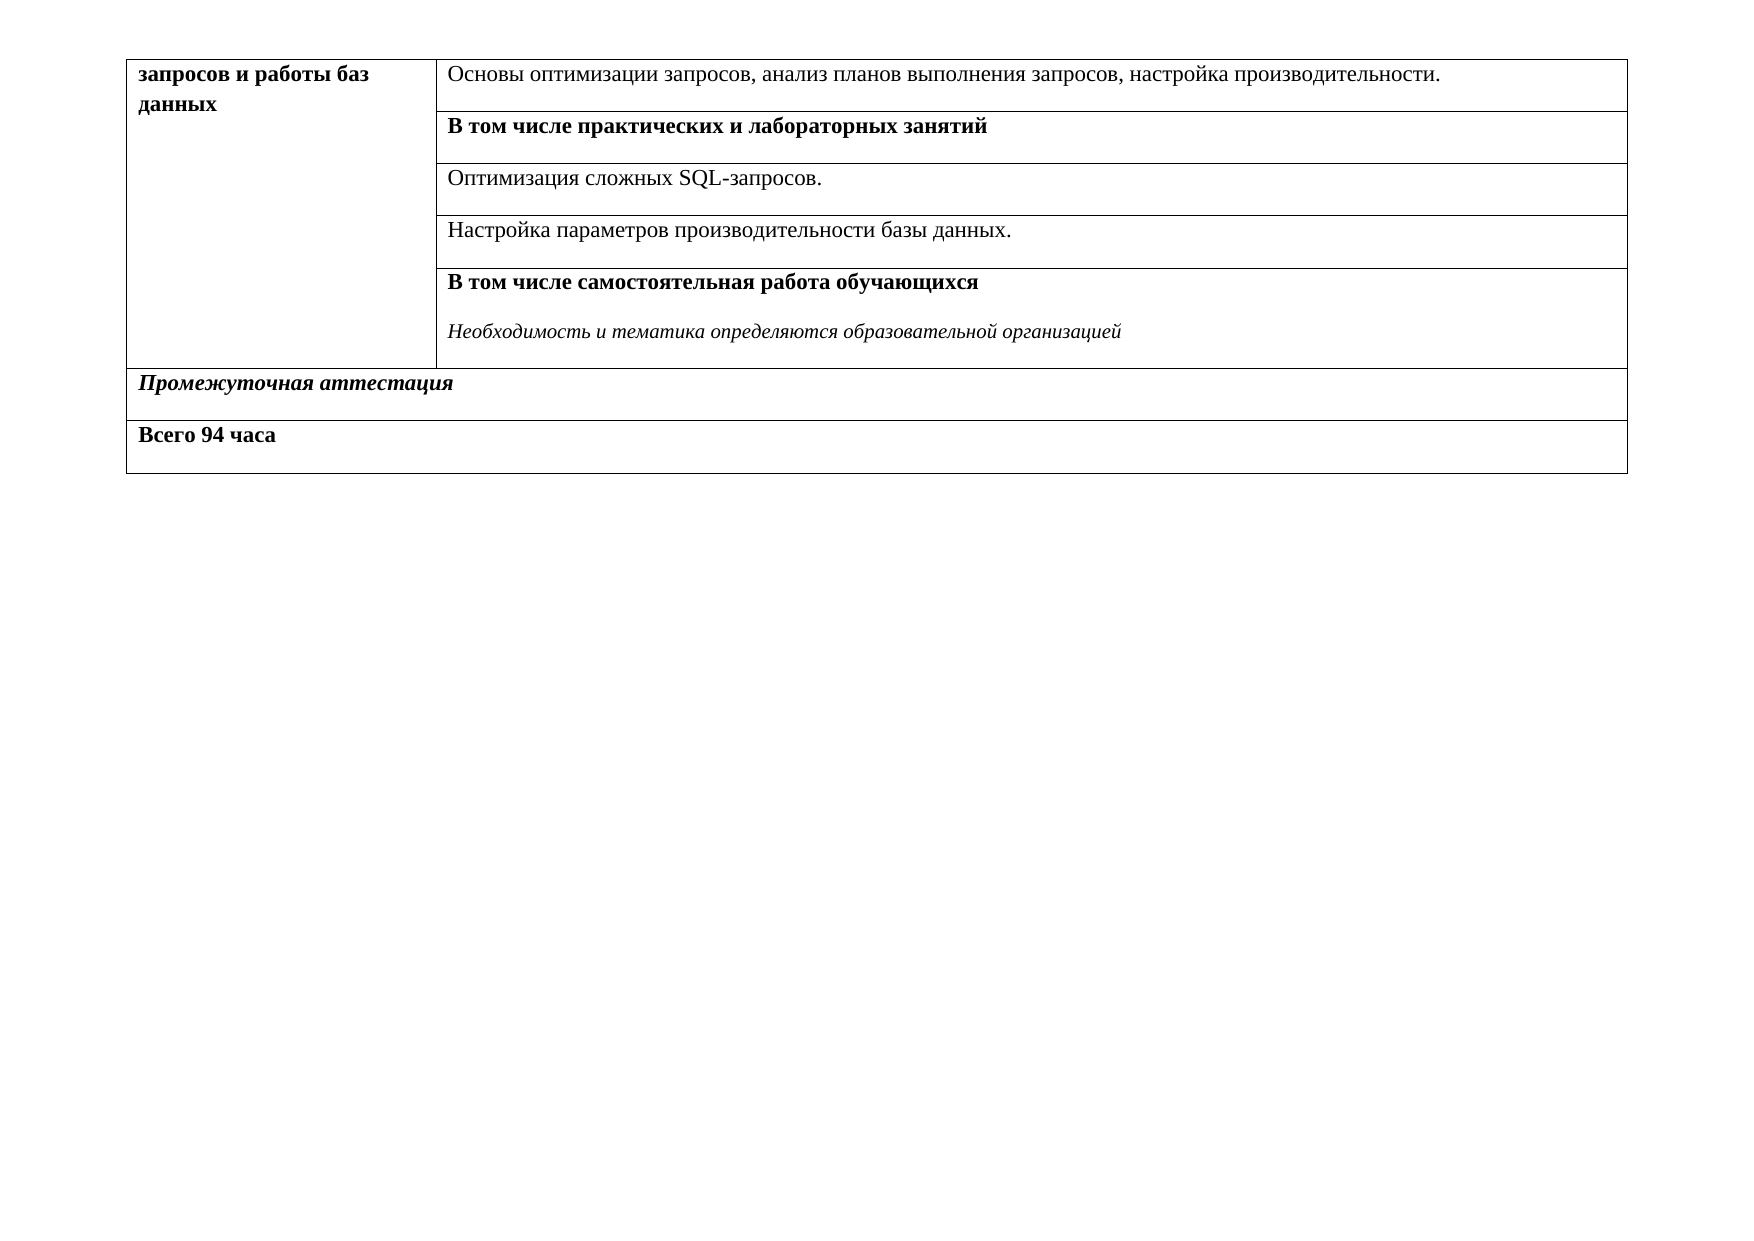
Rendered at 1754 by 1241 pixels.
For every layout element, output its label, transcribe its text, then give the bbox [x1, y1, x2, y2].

table_cell Основы оптимизации запросов, анализ планов выполнения запросов, настройка производительности. [437, 60, 1627, 111]
table_cell В том числе самостоятельная работа обучающихся Необходимость и тематика определяются образовательной организацией [437, 269, 1627, 368]
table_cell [127, 60, 436, 368]
table_cell Настройка параметров производительности базы данных. [437, 216, 1627, 267]
table_cell В том числе практических и лабораторных занятий [437, 112, 1627, 163]
table_cell Промежуточная аттестация [127, 369, 1627, 420]
table_cell Оптимизация сложных SQL-запросов. [437, 164, 1627, 215]
table_cell Всего 94 часа [127, 421, 1627, 472]
